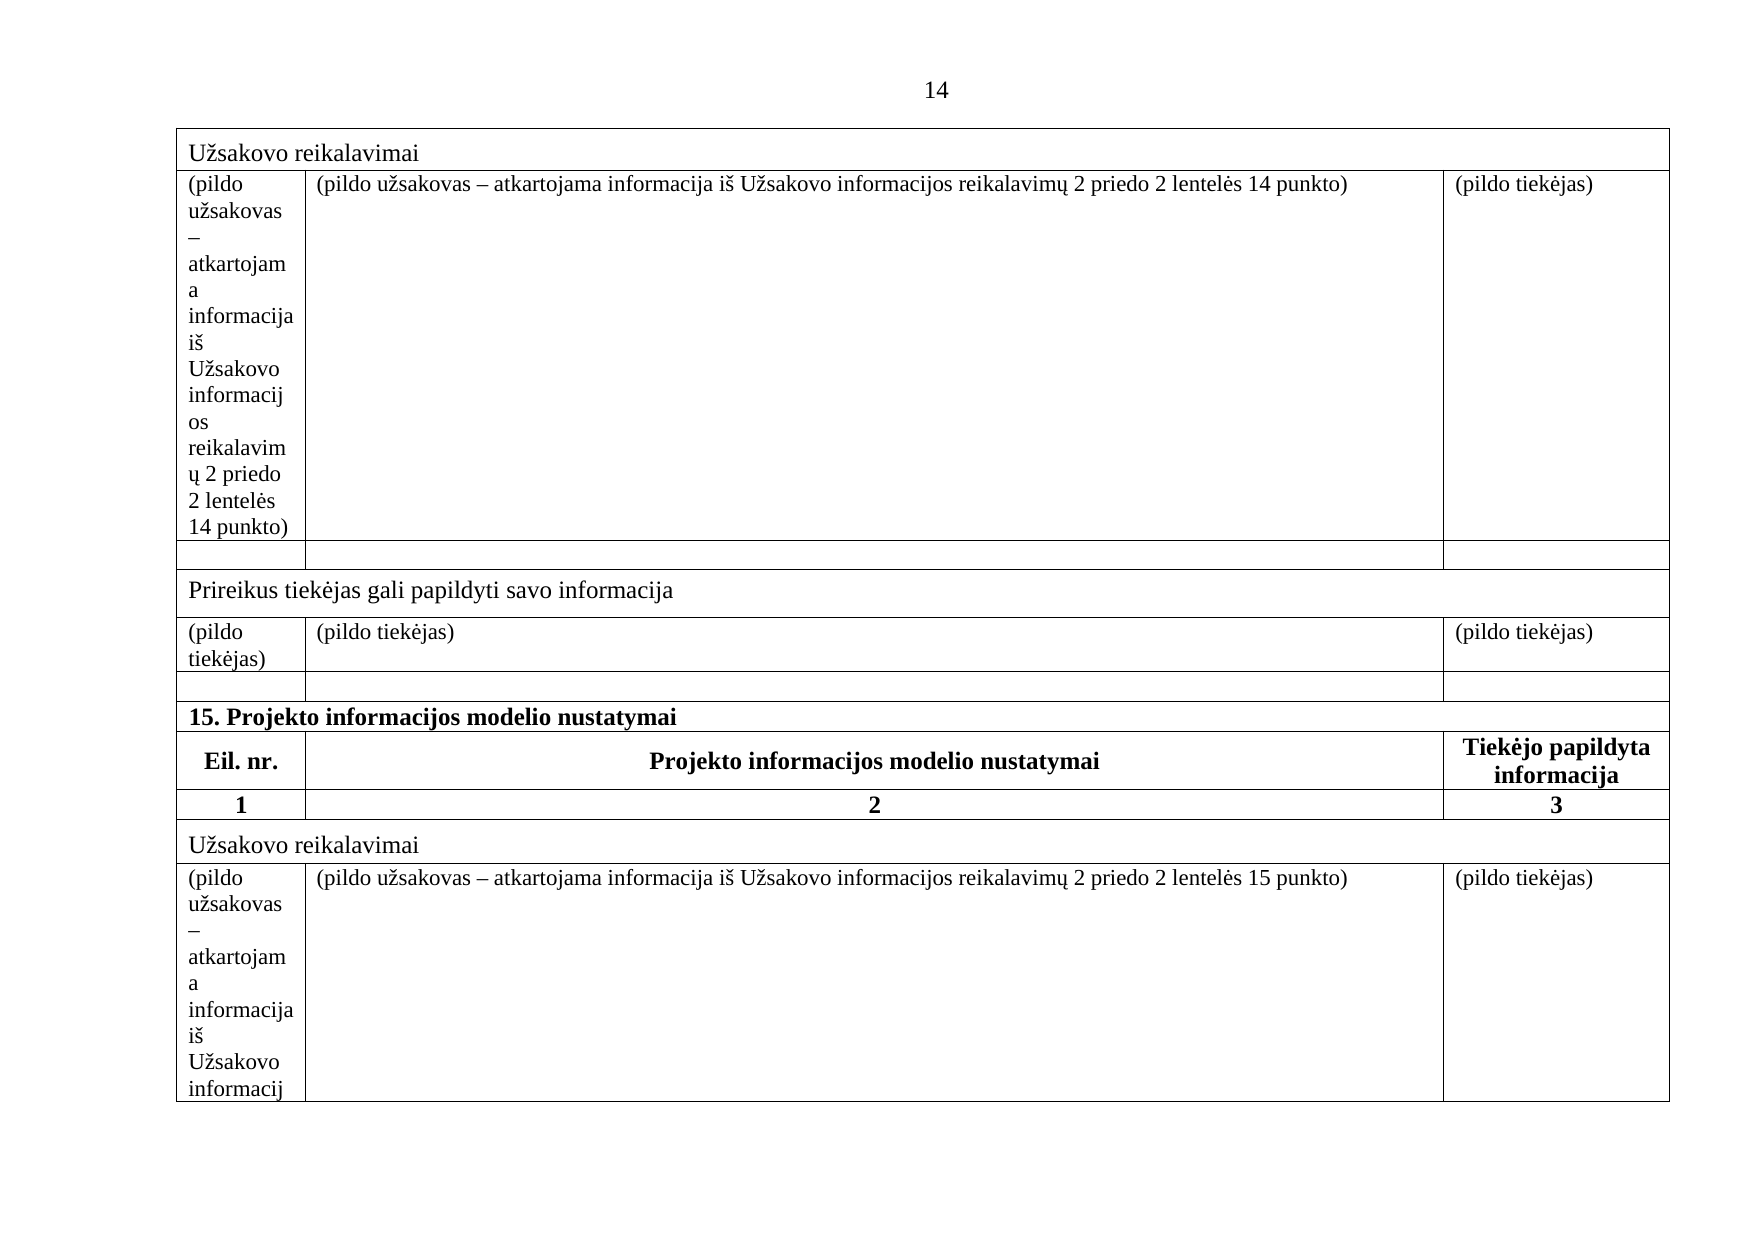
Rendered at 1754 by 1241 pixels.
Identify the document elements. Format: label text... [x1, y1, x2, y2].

table_cell 3 [1444, 790, 1669, 819]
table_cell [177, 864, 305, 1101]
table_cell Užsakovo reikalavimai [177, 820, 1669, 863]
table_cell (pildo tiekėjas) [1444, 864, 1669, 1101]
table_cell 2 [306, 790, 1443, 819]
table_cell Prireikus tiekėjas gali papildyti savo informacija [177, 570, 1669, 617]
table_cell [306, 541, 1443, 569]
table_cell Tiekėjo papildyta informacija [1444, 732, 1669, 789]
table_cell (pildo tiekėjas) [1444, 618, 1669, 671]
table_cell [1444, 672, 1669, 701]
table_cell [1444, 541, 1669, 569]
table_cell [177, 672, 305, 701]
table_cell [177, 541, 305, 569]
table_cell [306, 672, 1443, 701]
table_cell Užsakovo reikalavimai [177, 129, 1669, 169]
table_cell Projekto informacijos modelio nustatymai [306, 732, 1443, 789]
table_cell (pildo tiekėjas) [306, 618, 1443, 671]
table_cell Eil. nr. [177, 732, 305, 789]
table_cell (pildo užsakovas – atkartojama informacija iš Užsakovo informacijos reikalavimų 2 priedo 2 lentelės 14 punkto) [177, 171, 305, 539]
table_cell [306, 864, 1443, 1101]
table_cell (pildo tiekėjas) [177, 618, 305, 671]
table_cell 15. Projekto informacijos modelio nustatymai [177, 702, 1669, 731]
table_cell (pildo užsakovas – atkartojama informacija iš Užsakovo informacijos reikalavimų 2 priedo 2 lentelės 14 punkto) [306, 171, 1443, 539]
table_cell 1 [177, 790, 305, 819]
table_cell (pildo tiekėjas) [1444, 171, 1669, 539]
